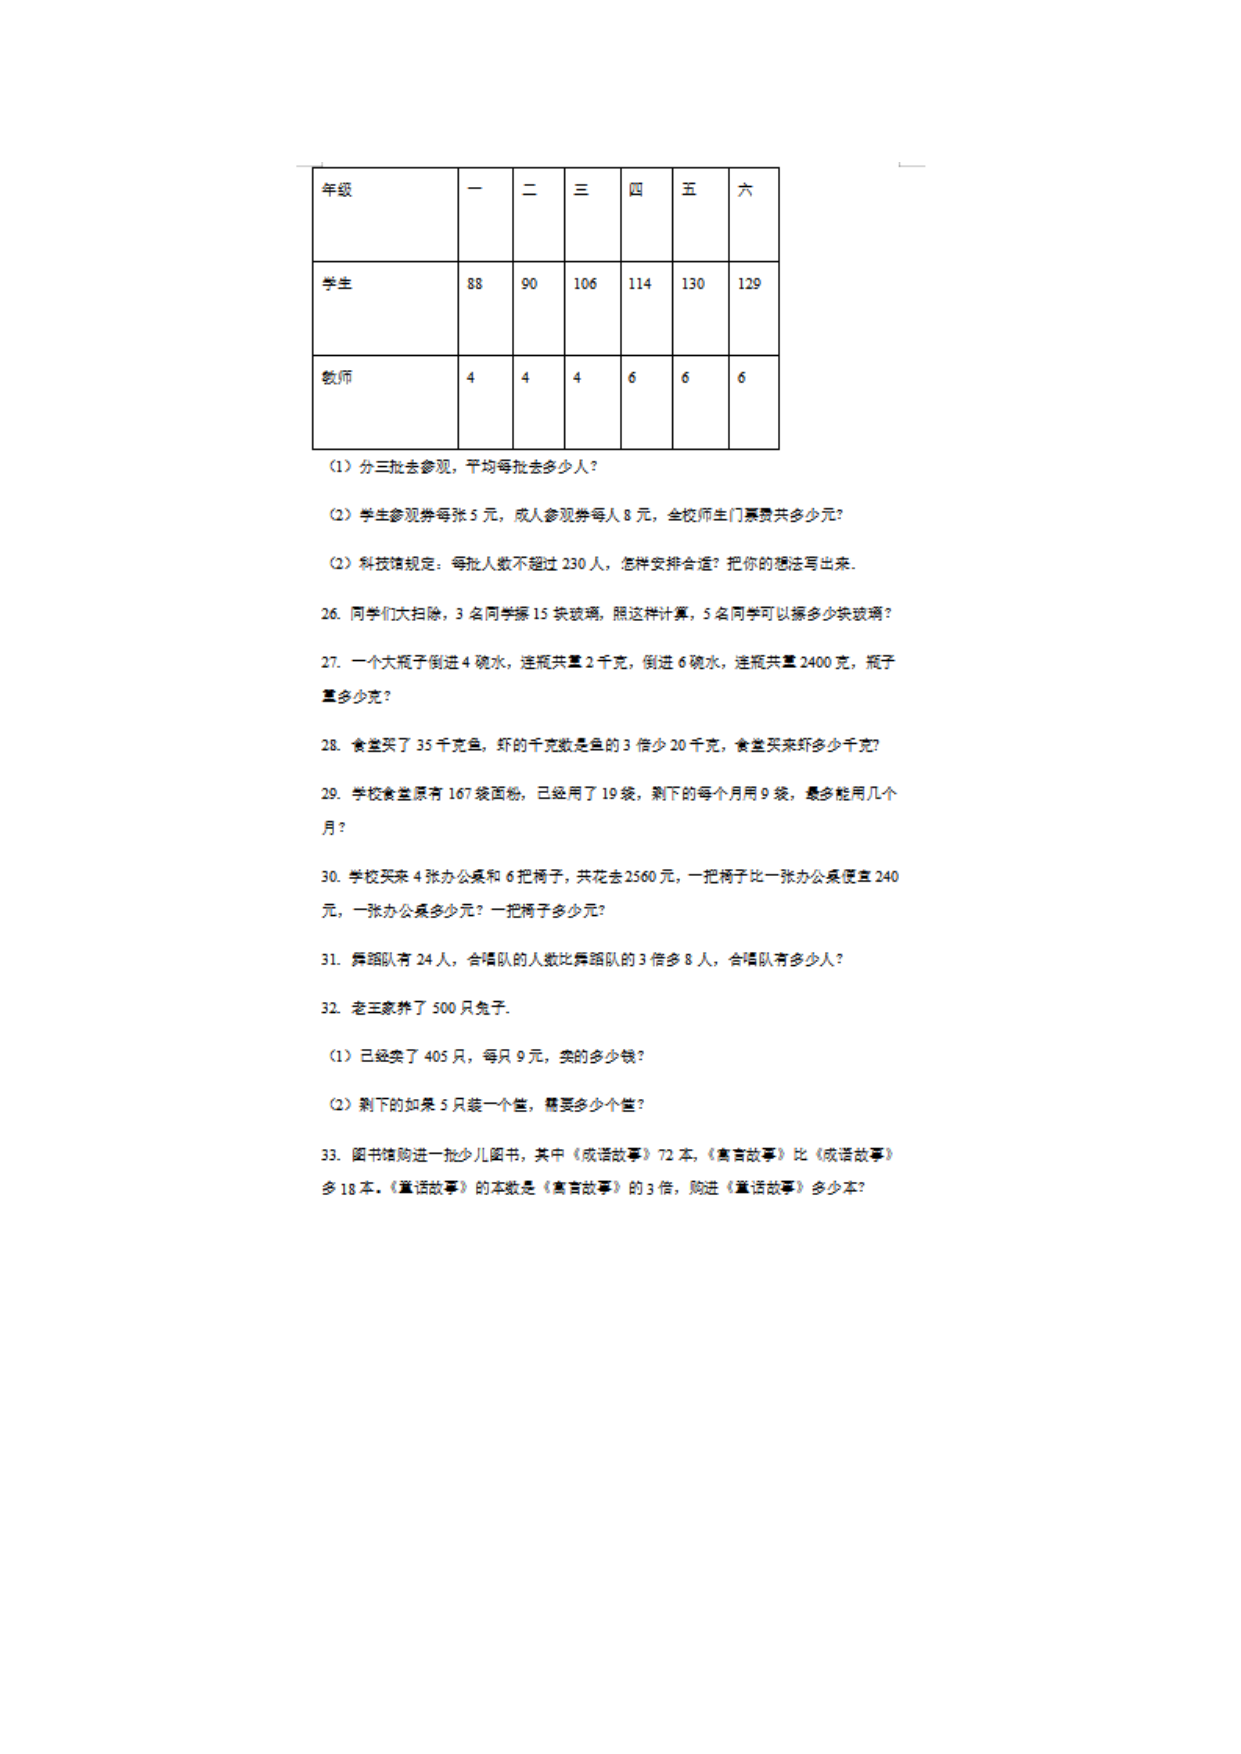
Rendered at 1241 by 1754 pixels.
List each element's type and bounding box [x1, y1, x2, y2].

picture [270, 162, 970, 1231]
